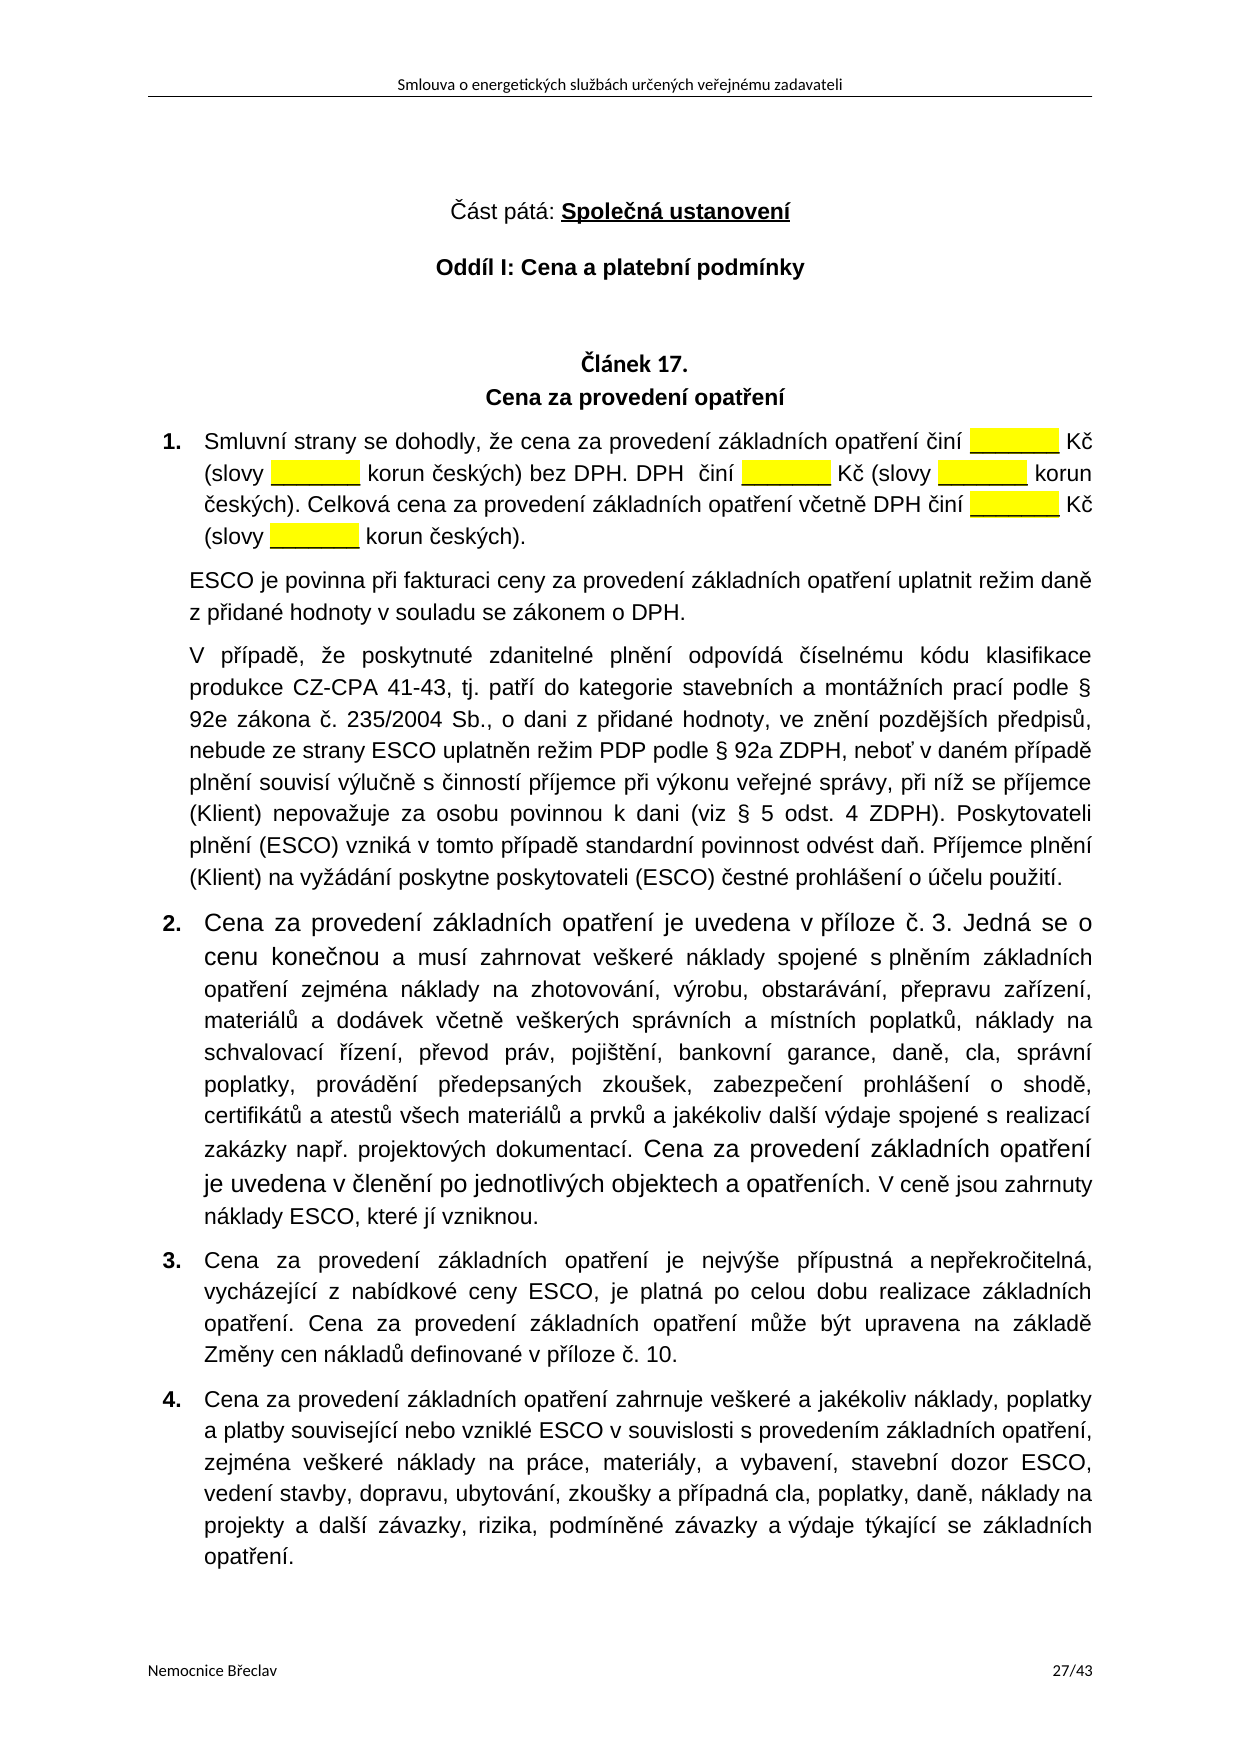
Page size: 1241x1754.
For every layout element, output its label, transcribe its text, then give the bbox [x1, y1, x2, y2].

subtitle Cena za provedení základních opatření je uvedena v příloze č. 3. Jedná se o cenu konečnou a musí zahrnovat veškeré náklady spojené s plněním základních opatření zejména náklady na zhotovování, výrobu, obstarávání, přepravu zařízení, materiálů a dodávek včetně veškerých správních a místních poplatků, náklady na schvalovací řízení, převod práv, pojištění, bankovní garance, daně, cla, správní poplatky, provádění předepsaných zkoušek, zabezpečení prohlášení o shodě, certifikátů a atestů všech materiálů a prvků a jakékoliv další výdaje spojené s realizací zakázky např. projektových dokumentací. Cena za provedení základních opatření je uvedena v členění po jednotlivých objektech a opatřeních. V ceně jsou zahrnuty náklady ESCO, které jí vzniknou. [162, 907, 1092, 1229]
subtitle Cena za provedení základních opatření zahrnuje veškeré a jakékoliv náklady, poplatky a platby související nebo vzniklé ESCO v souvislosti s provedením základních opatření, zejména veškeré náklady na práce, materiály, a vybavení, stavební dozor ESCO, vedení stavby, dopravu, ubytování, zkoušky a případná cla, poplatky, daně, náklady na projekty a další závazky, rizika, podmíněné závazky a výdaje týkající se základních opatření. [162, 1386, 1092, 1570]
subtitle Smluvní strany se dohodly, že cena za provedení základních opatření činí _______ Kč (slovy _______ korun českých) bez DPH. DPH činí _______ Kč (slovy _______ korun českých). Celková cena za provedení základních opatření včetně DPH činí _______ Kč (slovy _______ korun českých). [162, 428, 1092, 549]
subtitle ESCO je povinna při fakturaci ceny za provedení základních opatření uplatnit režim daně z přidané hodnoty v souladu se zákonem o DPH. [189, 567, 1092, 625]
title Část pátá: Společná ustanovení [148, 198, 1092, 224]
title Oddíl I: Cena a platební podmínky [148, 254, 1092, 281]
subtitle Cena za provedení základních opatření je nejvýše přípustná a nepřekročitelná, vycházející z nabídkové ceny ESCO, je platná po celou dobu realizace základních opatření. Cena za provedení základních opatření může být upravena na základě Změny cen nákladů definované v příloze č. 10. [162, 1247, 1092, 1368]
subtitle Cena za provedení opatření [177, 348, 1092, 410]
subtitle V případě, že poskytnuté zdanitelné plnění odpovídá číselnému kódu klasifikace produkce CZ-CPA 41-43, tj. patří do kategorie stavebních a montážních prací podle § 92e zákona č. 235/2004 Sb., o dani z přidané hodnoty, ve znění pozdějších předpisů, nebude ze strany ESCO uplatněn režim PDP podle § 92a ZDPH, neboť v daném případě plnění souvisí výlučně s činností příjemce při výkonu veřejné správy, při níž se příjemce (Klient) nepovažuje za osobu povinnou k dani (viz § 5 odst. 4 ZDPH). Poskytovateli plnění (ESCO) vzniká v tomto případě standardní povinnost odvést daň. Příjemce plnění (Klient) na vyžádání poskytne poskytovateli (ESCO) čestné prohlášení o účelu použití. [189, 642, 1092, 890]
